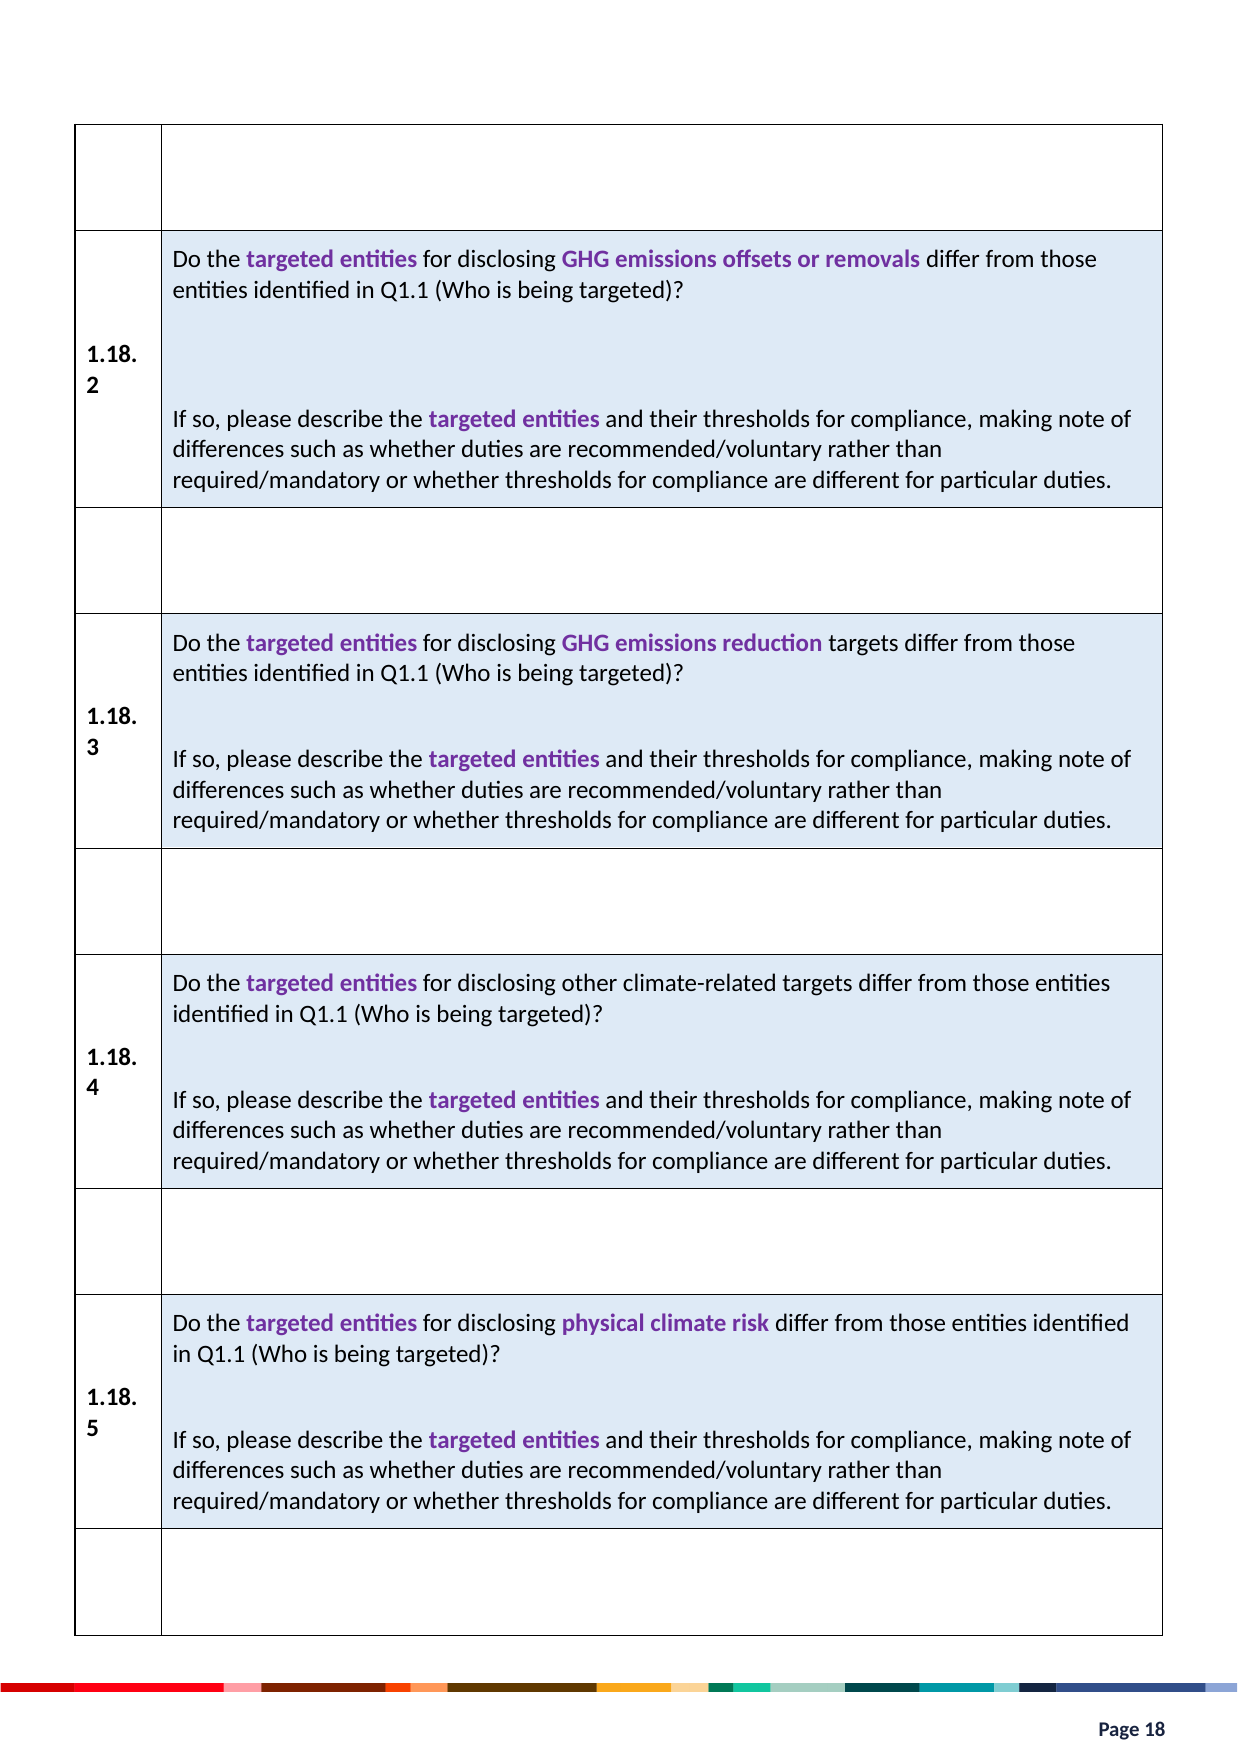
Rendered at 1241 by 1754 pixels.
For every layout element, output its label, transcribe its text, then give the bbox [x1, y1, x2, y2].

table_cell Do the targeted entities for disclosing GHG emissions reduction targets differ from those entities identified in Q1.1 (Who is being targeted)? If so, please describe the targeted entities and their thresholds for compliance, making note of differences such as whether duties are recommended/voluntary rather than required/mandatory or whether thresholds for compliance are different for particular duties. [162, 614, 1162, 847]
table_cell [162, 1529, 1162, 1634]
table_cell [76, 1189, 161, 1294]
table_cell [162, 508, 1162, 613]
picture [0, 1683, 1236, 1692]
table_cell 1.18.5 [76, 1295, 161, 1528]
table_cell 1.18.2 [76, 231, 161, 507]
table_cell Do the targeted entities for disclosing physical climate risk differ from those entities identified in Q1.1 (Who is being targeted)? If so, please describe the targeted entities and their thresholds for compliance, making note of differences such as whether duties are recommended/voluntary rather than required/mandatory or whether thresholds for compliance are different for particular duties. [162, 1295, 1162, 1528]
table_cell Do the targeted entities for disclosing other climate-related targets differ from those entities identified in Q1.1 (Who is being targeted)? If so, please describe the targeted entities and their thresholds for compliance, making note of differences such as whether duties are recommended/voluntary rather than required/mandatory or whether thresholds for compliance are different for particular duties. [162, 955, 1162, 1188]
table_cell [76, 508, 161, 613]
table_cell Do the targeted entities for disclosing GHG emissions offsets or removals differ from those entities identified in Q1.1 (Who is being targeted)? If so, please describe the targeted entities and their thresholds for compliance, making note of differences such as whether duties are recommended/voluntary rather than required/mandatory or whether thresholds for compliance are different for particular duties. [162, 231, 1162, 507]
table_cell [162, 1189, 1162, 1294]
table_cell [162, 125, 1162, 230]
table_cell 1.18.4 [76, 955, 161, 1188]
table_cell [76, 1529, 161, 1634]
table_cell [162, 849, 1162, 954]
table_cell [76, 849, 161, 954]
table_cell [76, 125, 161, 230]
table_cell 1.18.3 [76, 614, 161, 847]
